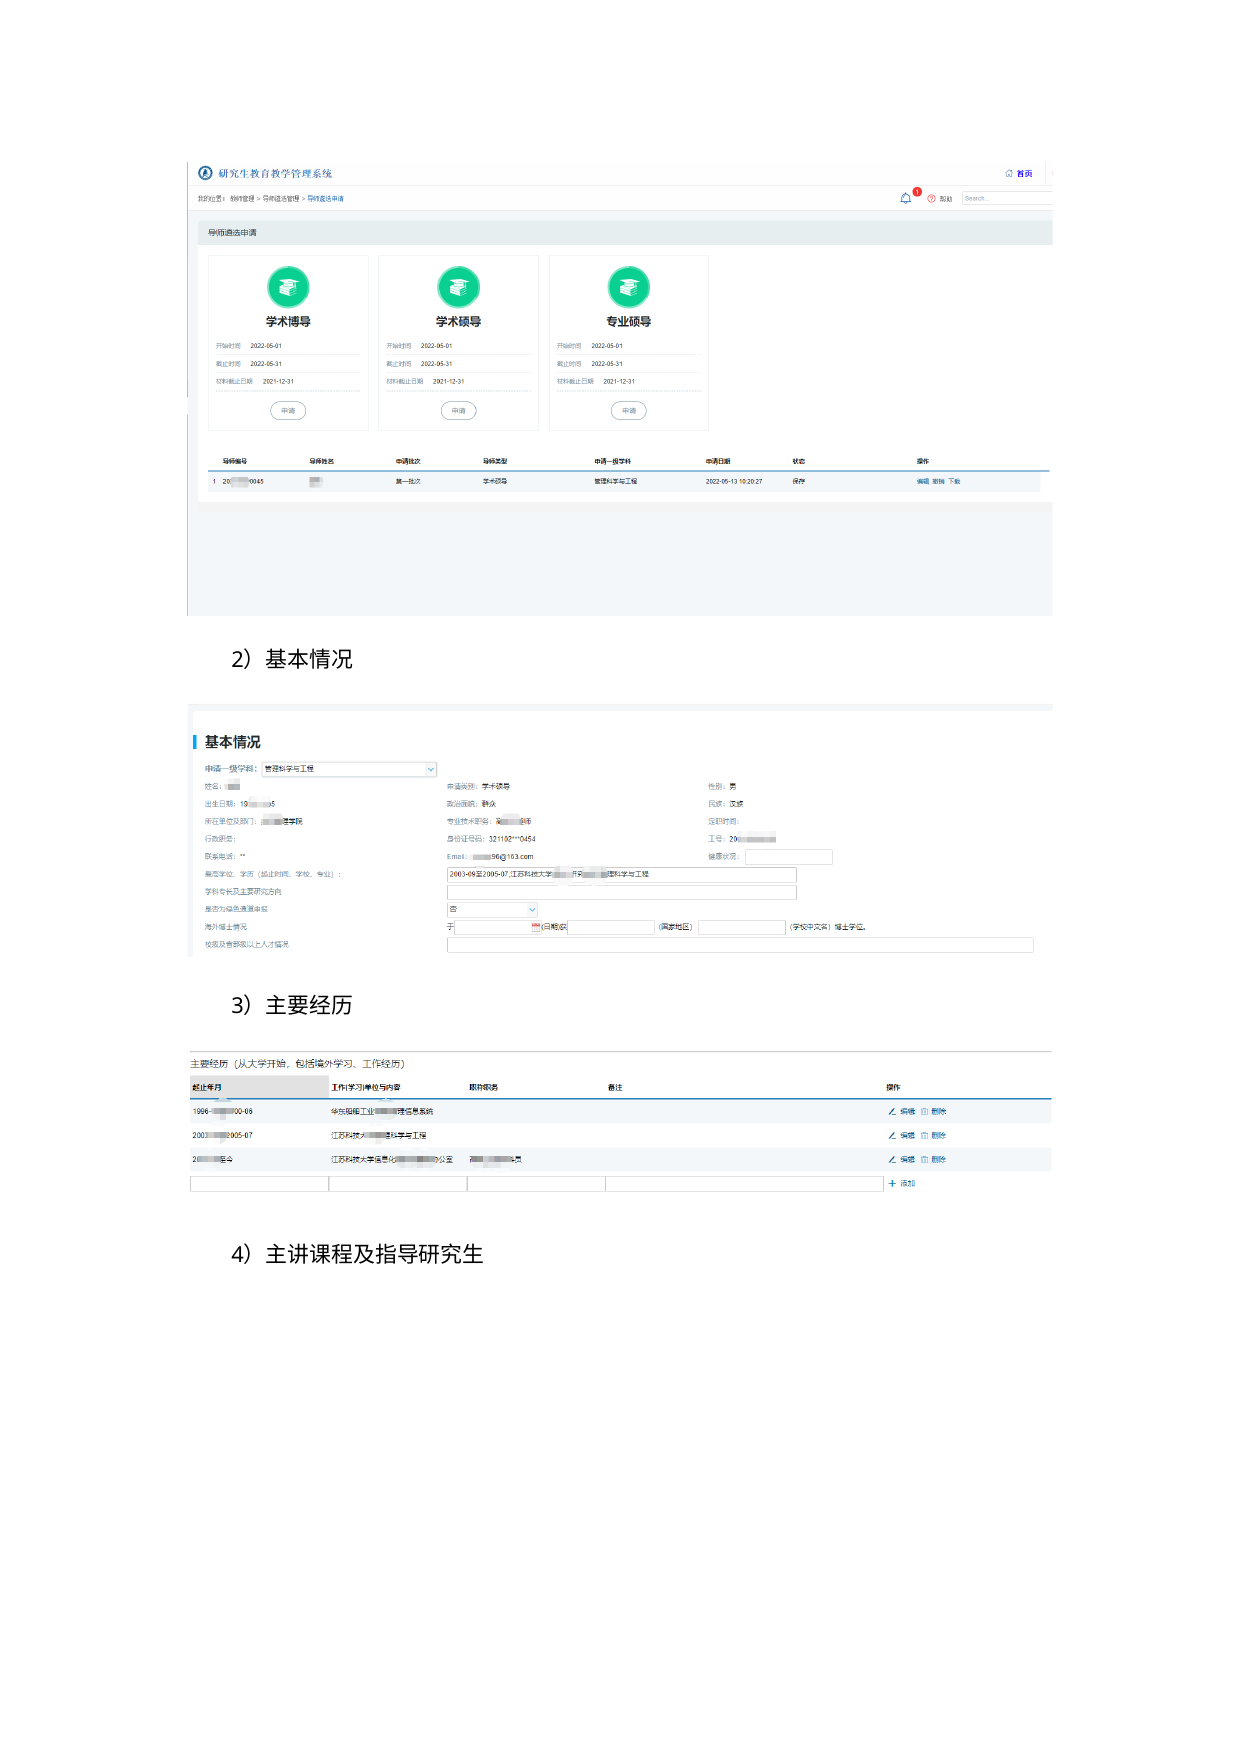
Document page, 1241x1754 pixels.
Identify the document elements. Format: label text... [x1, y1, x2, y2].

picture [187, 702, 1053, 957]
picture [187, 162, 1053, 616]
text 3）主要经历 [187, 988, 1053, 1021]
picture [187, 1048, 1053, 1199]
text 4）主讲课程及指导研究生 [187, 1236, 1053, 1269]
text 2）基本情况 [187, 642, 1053, 674]
